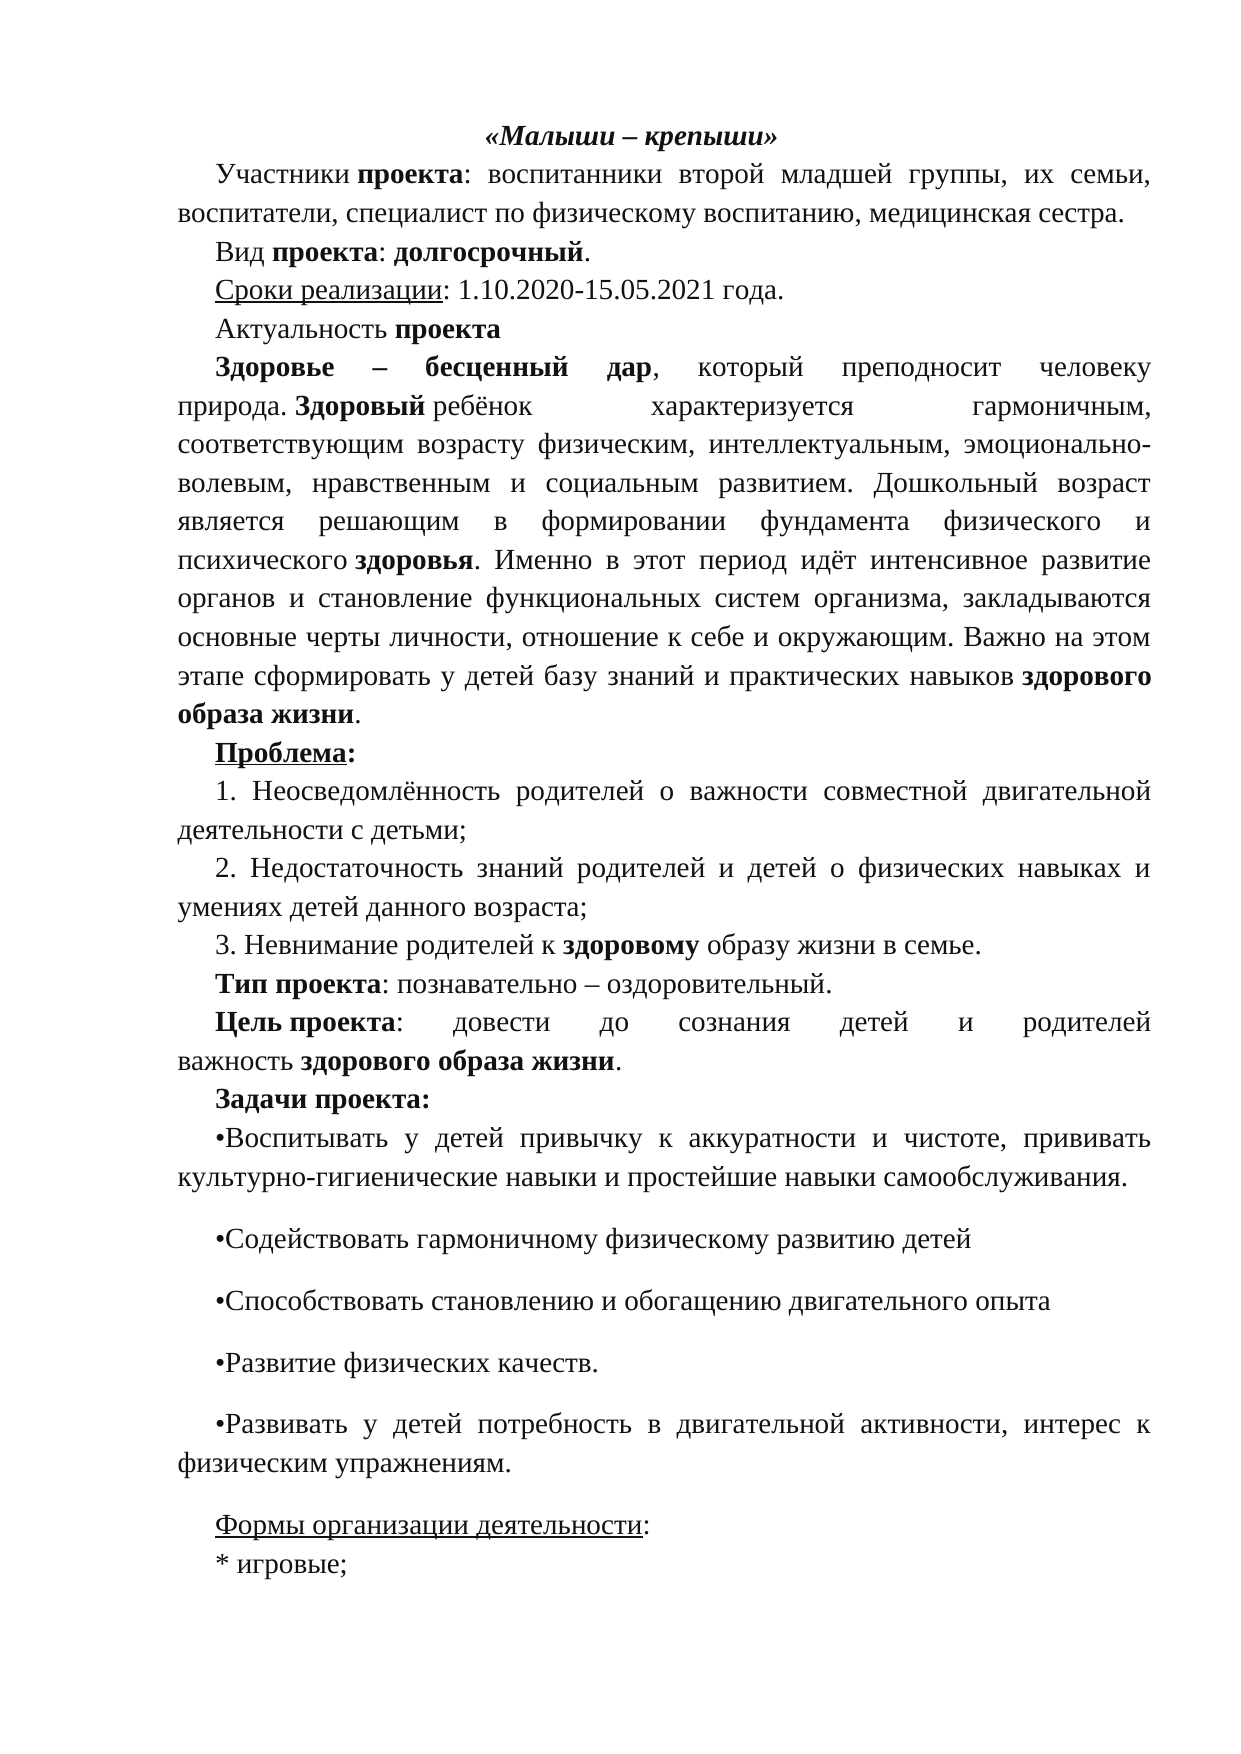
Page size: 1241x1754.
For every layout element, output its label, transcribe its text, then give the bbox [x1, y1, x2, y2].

text Актуальность проекта [177, 311, 1152, 344]
text Проблема: [177, 735, 1152, 768]
text Сроки реализации: 1.10.2020-15.05.2021 года. [177, 272, 1152, 306]
text Здоровье – бесценный дар, который преподносит человеку природа. Здоровый ребёнок характеризуется гармоничным, соответствующим возрасту физическим, интеллектуальным, эмоционально-волевым, нравственным и социальным развитием. Дошкольный возраст является решающим в формировании фундамента физического и психического здоровья. Именно в этот период идёт интенсивное развитие органов и становление функциональных систем организма, закладываются основные черты личности, отношение к себе и окружающим. Важно на этом этапе сформировать у детей базу знаний и практических навыков здорового образа жизни. [177, 349, 1152, 730]
text «Малыши – крепыши» [177, 118, 1152, 152]
text Задачи проекта: [177, 1082, 1152, 1115]
text Формы организации деятельности: [177, 1507, 1152, 1541]
text 3. Невнимание родителей к здоровому образу жизни в семье. [177, 927, 1152, 961]
text •Содействовать гармоничному физическому развитию детей [177, 1221, 1152, 1254]
text 1. Неосведомлённость родителей о важности совместной двигательной деятельности с детьми; [177, 773, 1152, 845]
text •Развитие физических качеств. [177, 1345, 1152, 1378]
text Участники проекта: воспитанники второй младшей группы, их семьи, воспитатели, специалист по физическому воспитанию, медицинская сестра. [177, 157, 1152, 229]
text •Развивать у детей потребность в двигательной активности, интерес к физическим упражнениям. [177, 1407, 1152, 1479]
text 2. Недостаточность знаний родителей и детей о физических навыках и умениях детей данного возраста; [177, 850, 1152, 922]
text Цель проекта: довести до сознания детей и родителей важность здорового образа жизни. [177, 1004, 1152, 1077]
text •Воспитывать у детей привычку к аккуратности и чистоте, прививать культурно-гигиенические навыки и простейшие навыки самообслуживания. [177, 1120, 1152, 1192]
text Вид проекта: долгосрочный. [177, 234, 1152, 267]
text •Способствовать становлению и обогащению двигательного опыта [177, 1283, 1152, 1316]
text * игровые; [177, 1546, 1152, 1579]
text Тип проекта: познавательно – оздоровительный. [177, 966, 1152, 999]
